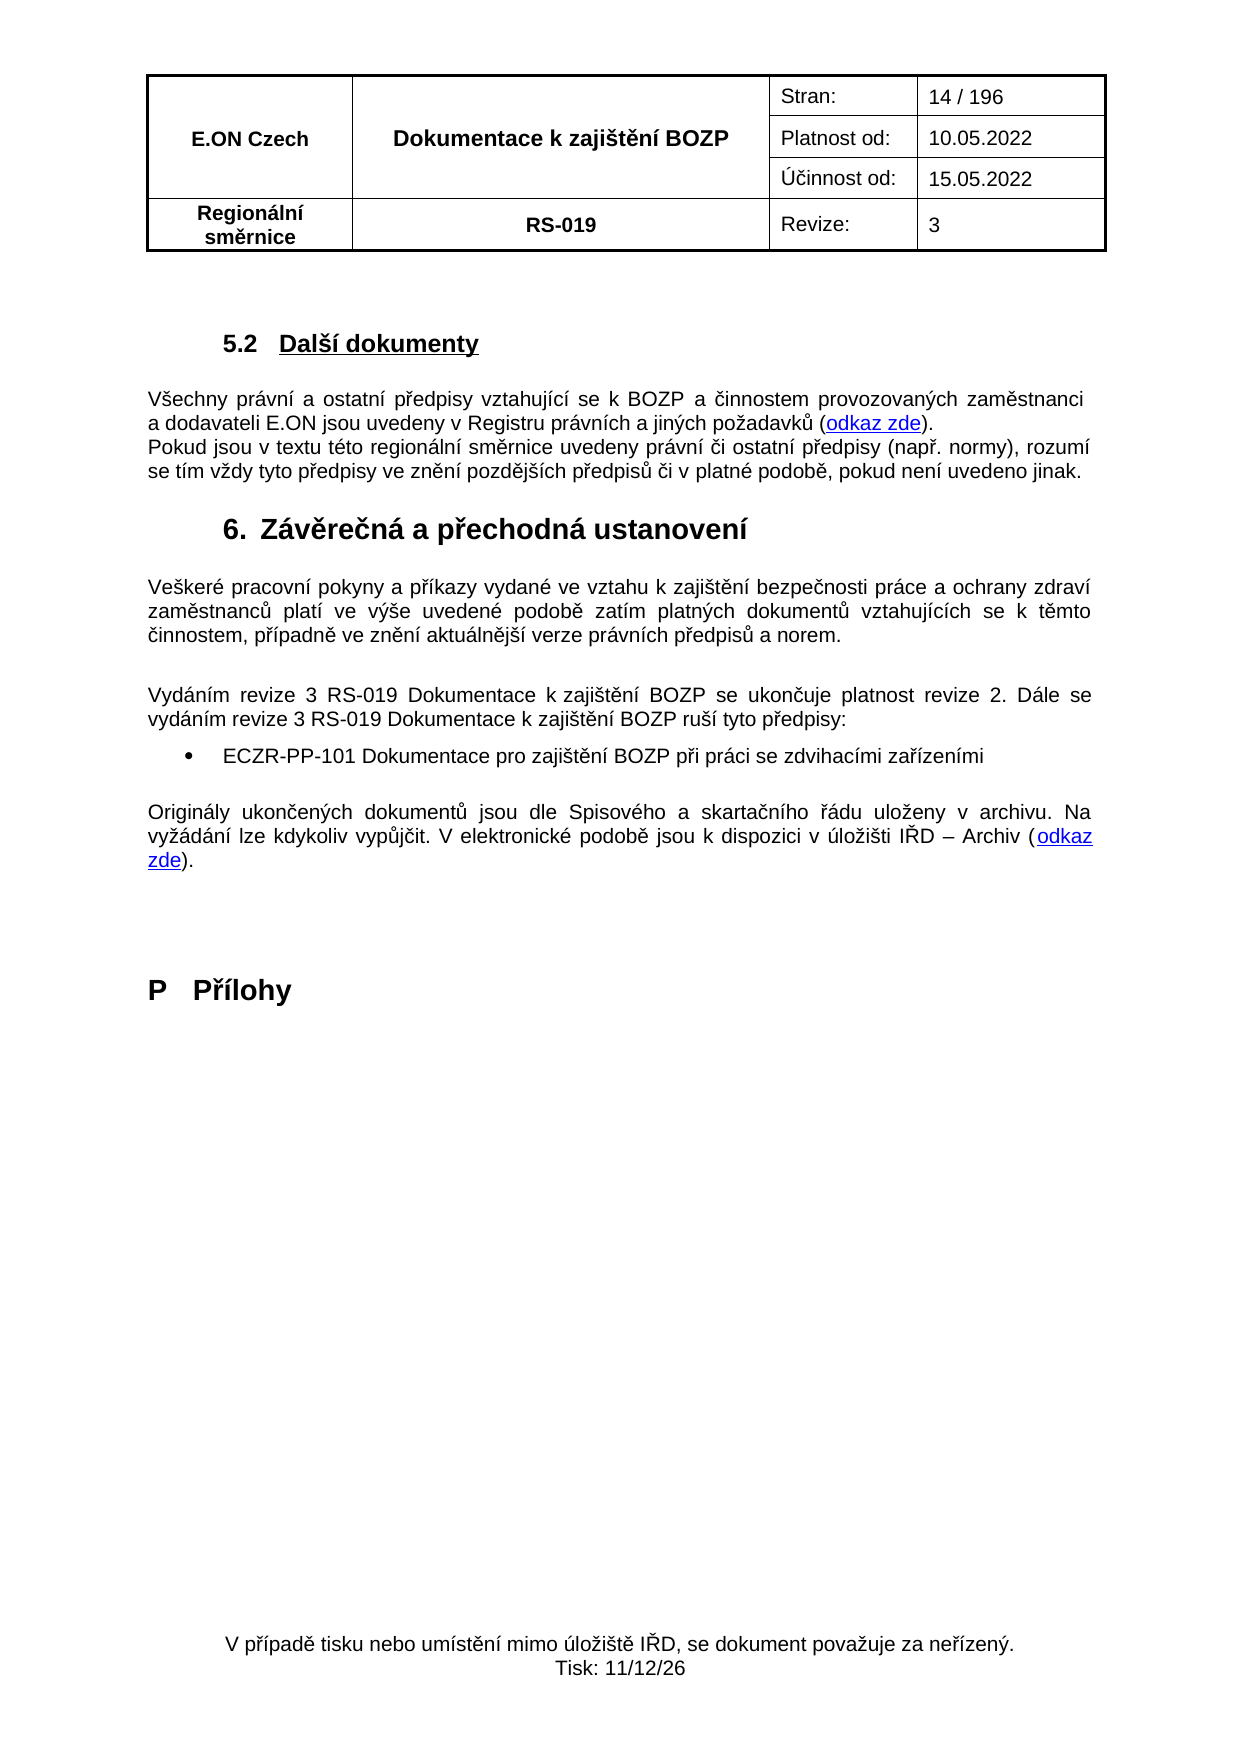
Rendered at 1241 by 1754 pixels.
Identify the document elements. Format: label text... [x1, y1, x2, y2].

list ECZR-PP-101 Dokumentace pro zajištění BOZP při práci se zdvihacími zařízeními [185, 744, 1092, 768]
text Pokud jsou v textu této regionální směrnice uvedeny právní či ostatní předpisy (např. normy), rozumí se tím vždy tyto předpisy ve znění pozdějších předpisů či v platné podobě, pokud není uvedeno jinak. [148, 435, 1092, 483]
subtitle Závěrečná a přechodná ustanovení [223, 512, 1092, 546]
text Vydáním revize 3 RS-019 Dokumentace k zajištění BOZP se ukončuje platnost revize 2. Dále se vydáním revize 3 RS-019 Dokumentace k zajištění BOZP ruší tyto předpisy: [148, 683, 1092, 731]
text Veškeré pracovní pokyny a příkazy vydané ve vztahu k zajištění bezpečnosti práce a ochrany zdraví zaměstnanců platí ve výše uvedené podobě zatím platných dokumentů vztahujících se k těmto činnostem, případně ve znění aktuálnější verze právních předpisů a norem. [148, 575, 1092, 647]
text Originály ukončených dokumentů jsou dle Spisového a skartačního řádu uloženy v archivu. Na vyžádání lze kdykoliv vypůjčit. V elektronické podobě jsou k dispozici v úložišti IŘD – Archiv (odkaz zde). [148, 800, 1092, 872]
text Přílohy [148, 973, 1092, 1006]
text Všechny právní a ostatní předpisy vztahující se k BOZP a činnostem provozovaných zaměstnanci a dodavateli E.ON jsou uvedeny v Registru právních a jiných požadavků (odkaz zde). [148, 387, 1092, 435]
subtitle Další dokumenty [223, 329, 1092, 358]
